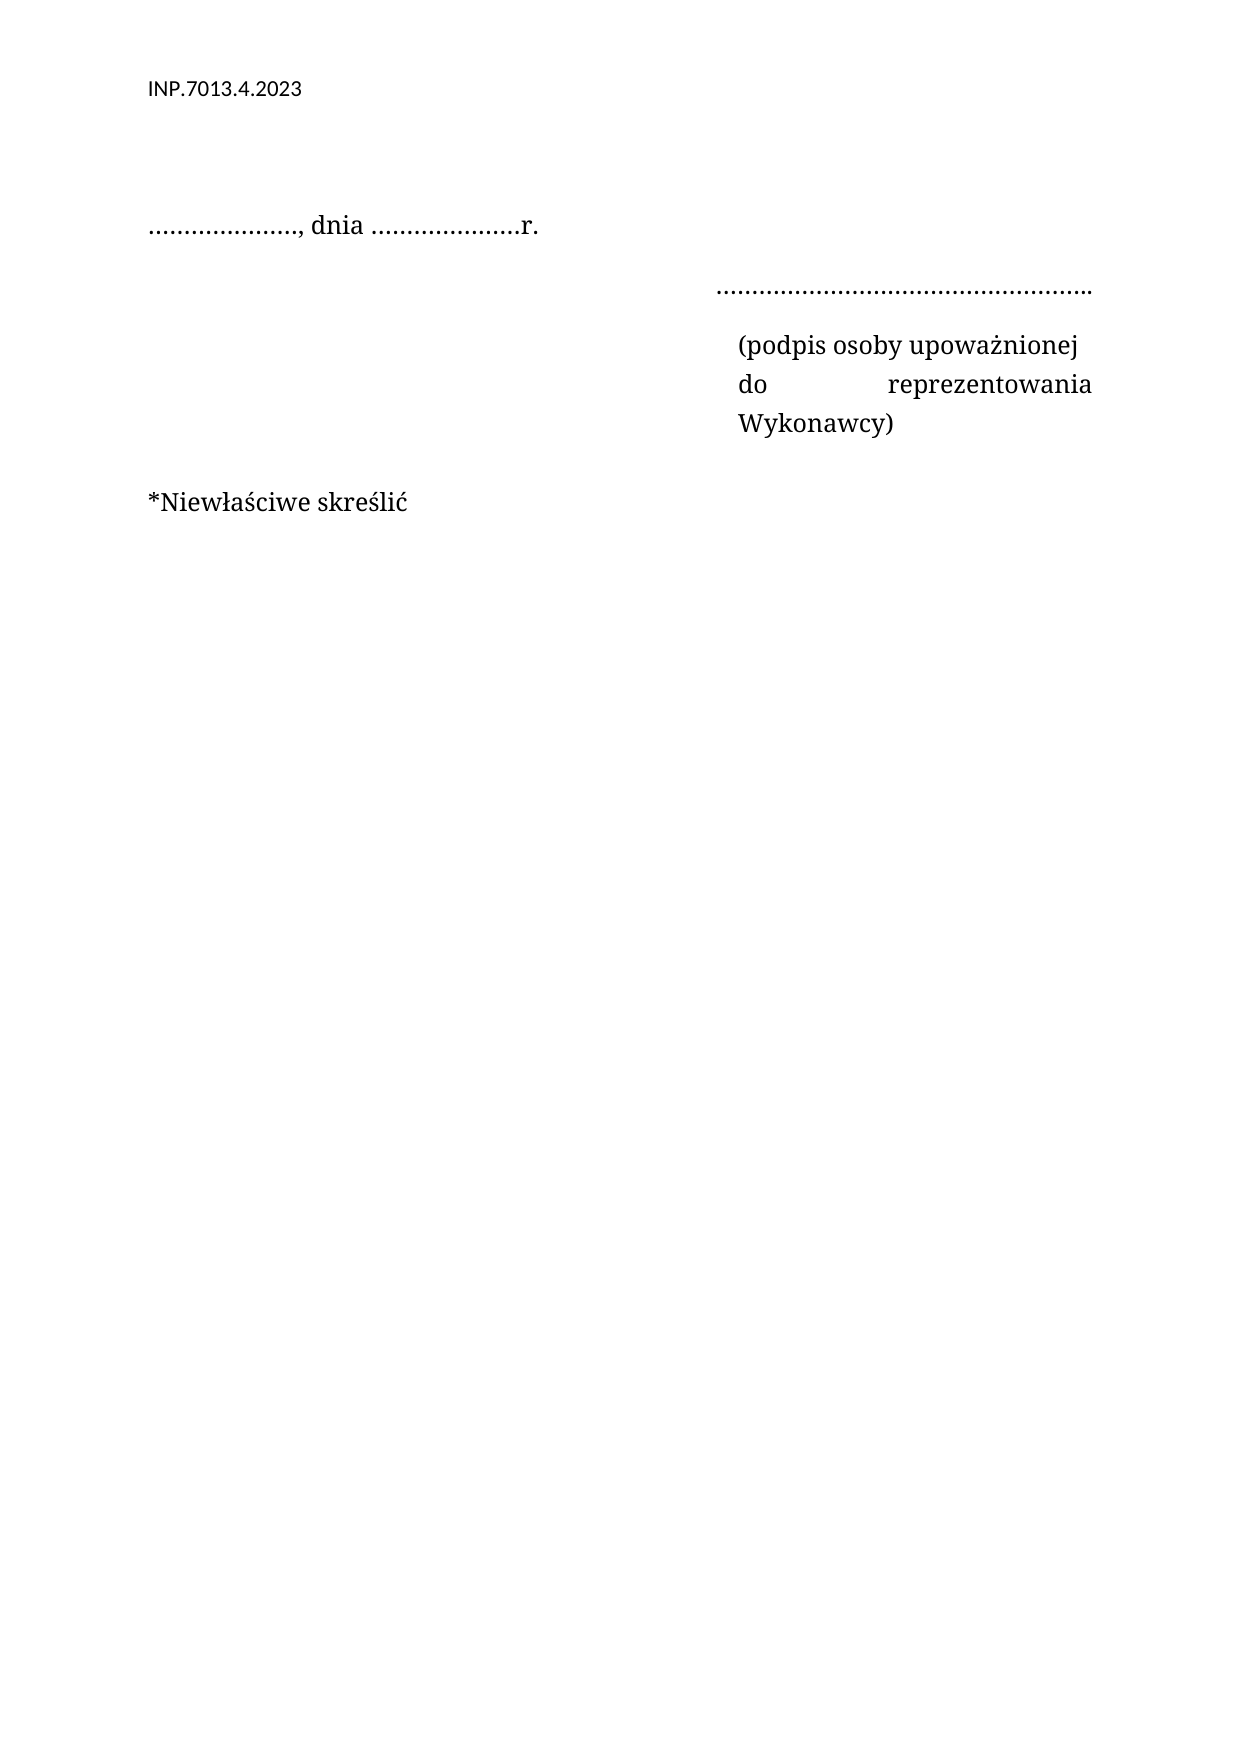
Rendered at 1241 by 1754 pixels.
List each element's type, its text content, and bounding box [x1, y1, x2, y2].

text …………………, dnia …………………r. [148, 208, 1093, 242]
list *Niewłaściwe skreślić [148, 484, 1093, 518]
list do reprezentowania Wykonawcy) [738, 367, 1093, 440]
text …………………………………………….. [148, 268, 1093, 302]
list (podpis osoby upoważnionej [738, 328, 1093, 362]
